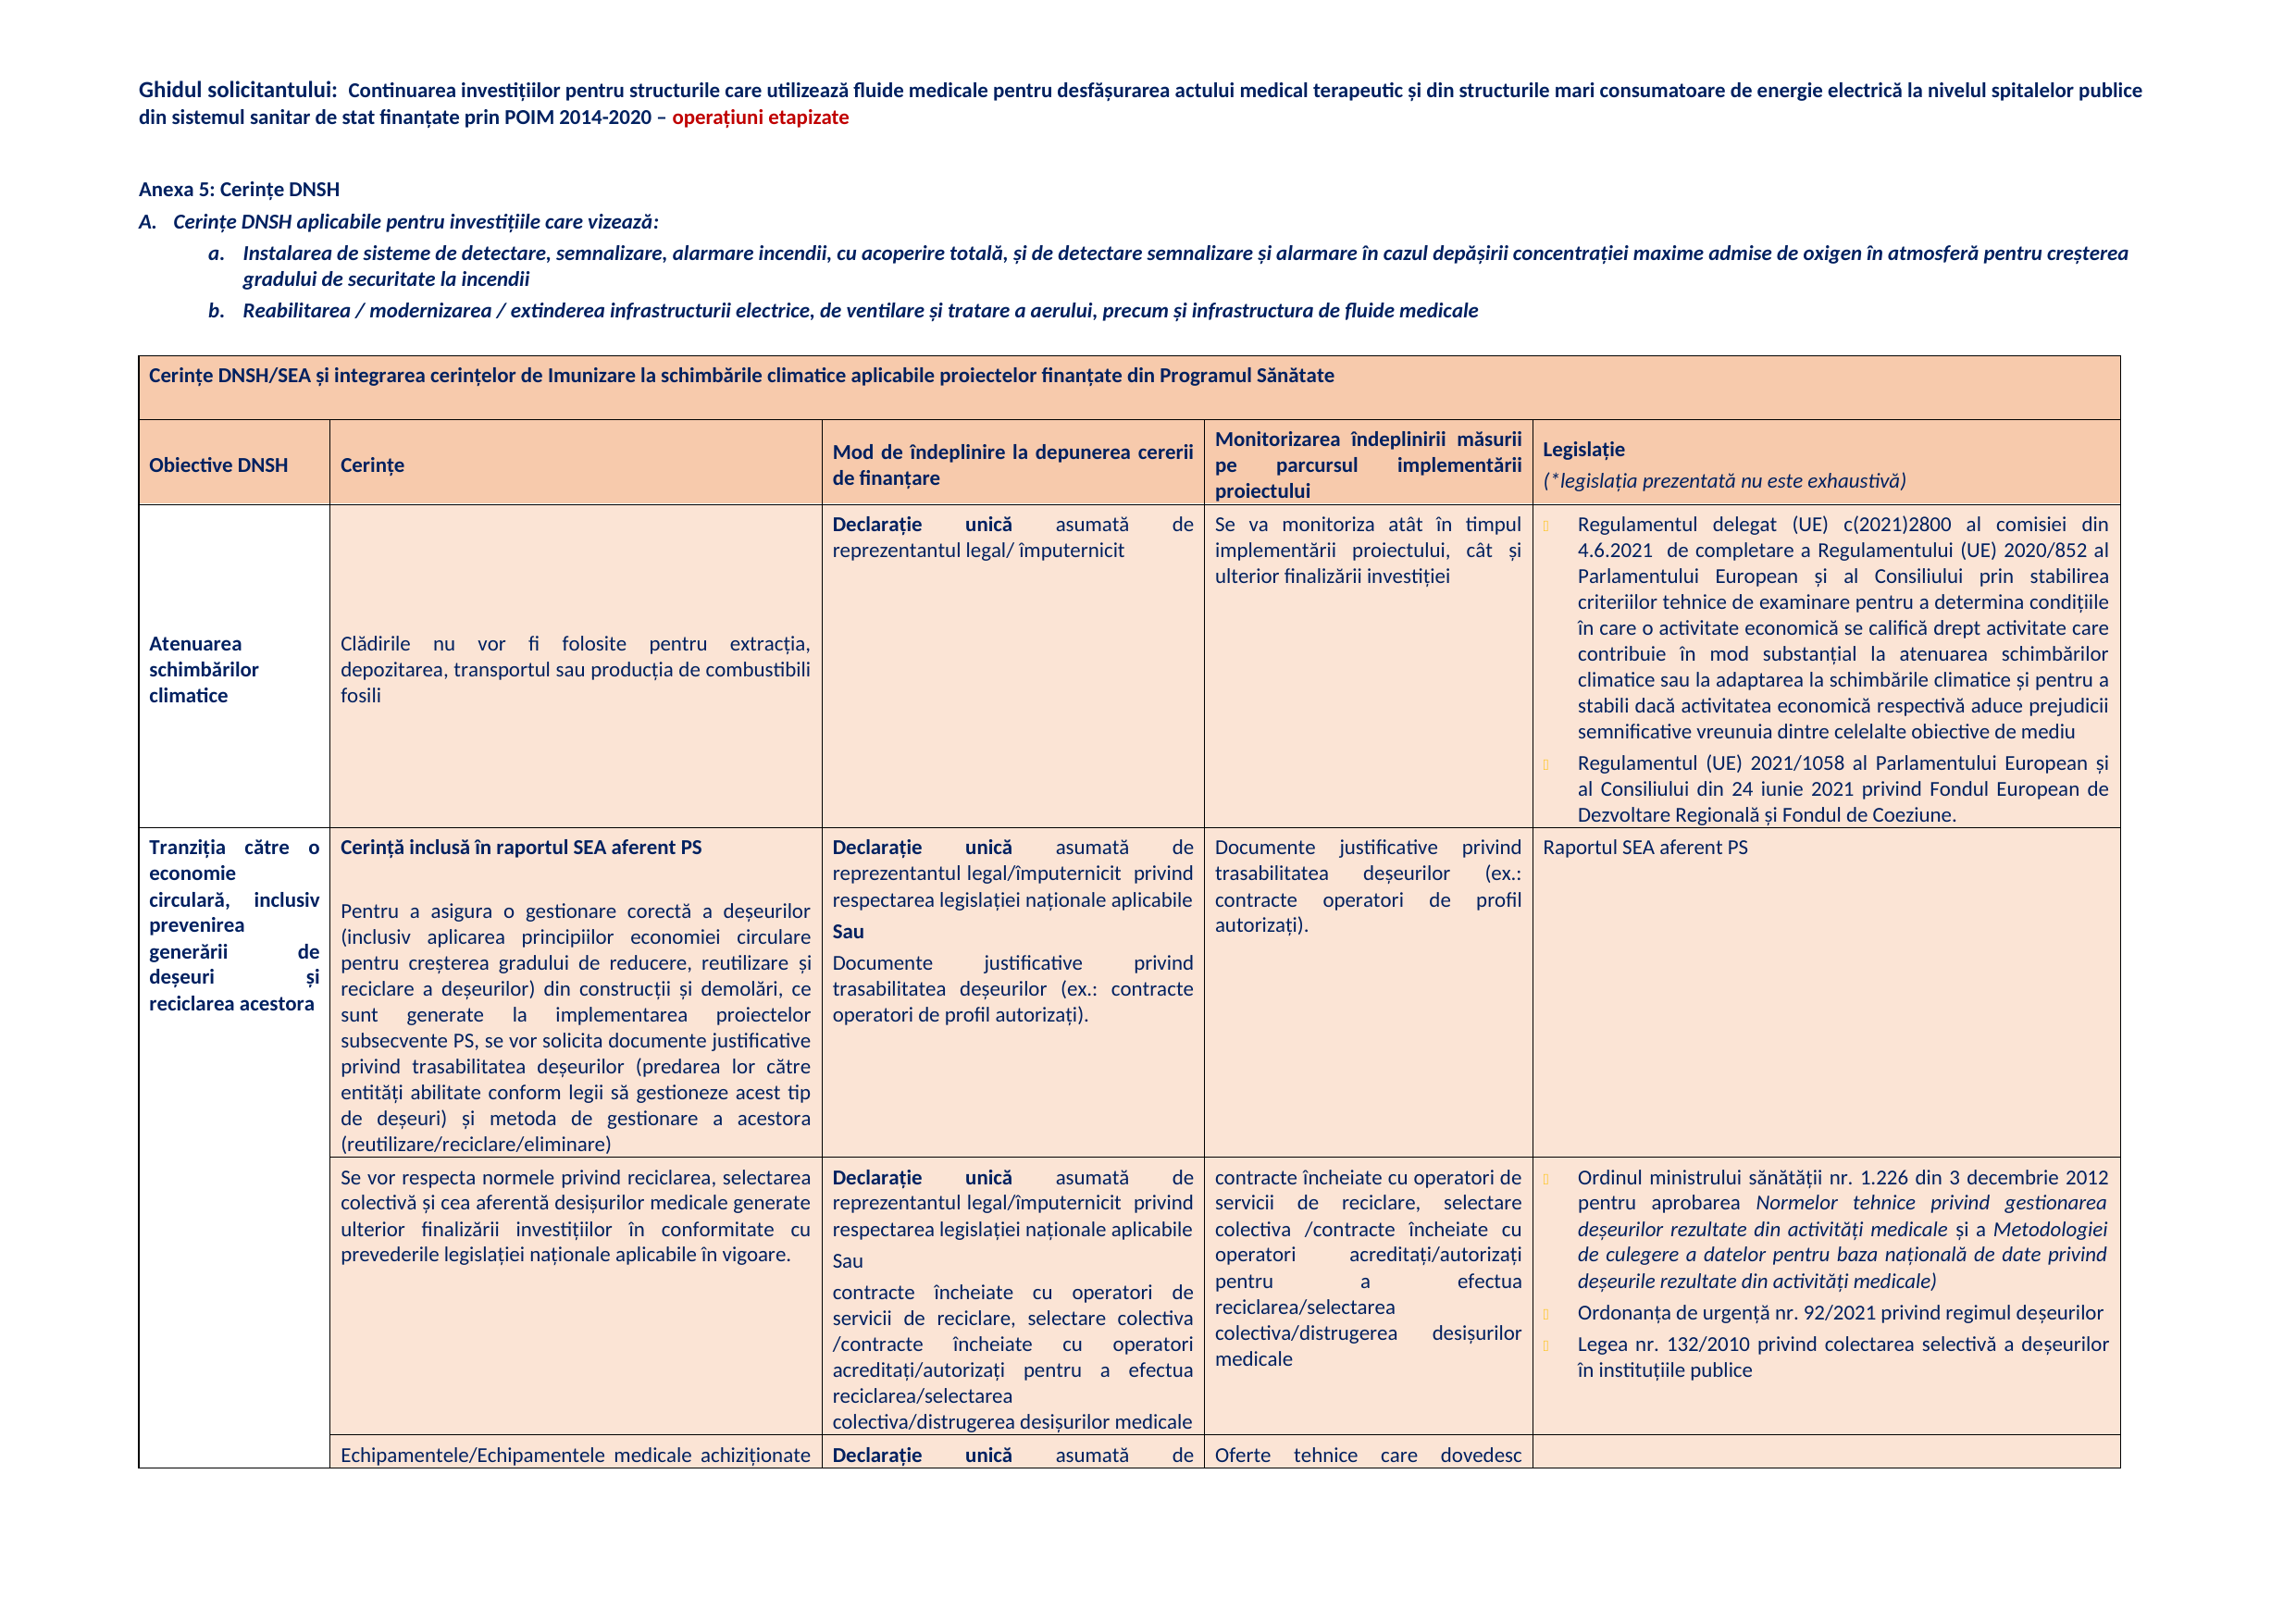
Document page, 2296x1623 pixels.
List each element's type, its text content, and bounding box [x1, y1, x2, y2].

table_cell [1533, 1435, 2120, 1468]
table_cell Declarație unică asumată de reprezentantul legal/împuternicit privind respectarea legislaţiei naționale aplicabile Sau Documente justificative privind trasabilitatea deșeurilor (ex.: contracte operatori de profil autorizați). [823, 828, 1204, 1157]
table_cell Documente justificative privind trasabilitatea deșeurilor (ex.: contracte operatori de profil autorizați). [1205, 828, 1533, 1157]
table_cell Legislație (*legislația prezentată nu este exhaustivă) [1533, 420, 2120, 503]
table_cell contracte încheiate cu operatori de servicii de reciclare, selectare colectiva /contracte încheiate cu operatori acreditați/autorizați pentru a efectua reciclarea/selectarea colectiva/distrugerea desișurilor medicale [1205, 1158, 1533, 1434]
table_header Cerințe DNSH/SEA și integrarea cerințelor de Imunizare la schimbările climatice aplicabile proiectelor finanțate din Programul Sănătate [140, 356, 2120, 419]
table_cell Declarație unică asumată de reprezentantul legal/ împuternicit [823, 505, 1204, 827]
table_cell Declarație unică asumată de reprezentantul legal/împuternicit privind respectarea legislaţiei naționale aplicabile Sau contracte încheiate cu operatori de servicii de reciclare, selectare colectiva /contracte încheiate cu operatori acreditați/autorizați pentru a efectua reciclarea/selectarea colectiva/distrugerea desișurilor medicale [823, 1158, 1204, 1434]
table_cell Mod de îndeplinire la depunerea cererii de finanțare [823, 420, 1204, 503]
table_cell Se vor respecta normele privind reciclarea, selectarea colectivă și cea aferentă desișurilor medicale generate ulterior finalizării investițiilor în conformitate cu prevederile legislației naționale aplicabile în vigoare. [330, 1158, 822, 1434]
table_cell Cerință inclusă în raportul SEA aferent PS Pentru a asigura o gestionare corectă a deșeurilor (inclusiv aplicarea principiilor economiei circulare pentru creșterea gradului de reducere, reutilizare şi reciclare a deșeurilor) din construcţii şi demolări, ce sunt generate la implementarea proiectelor subsecvente PS, se vor solicita documente justificative privind trasabilitatea deșeurilor (predarea lor către entități abilitate conform legii să gestioneze acest tip de deșeuri) şi metoda de gestionare a acestora (reutilizare/reciclare/eliminare) [330, 828, 822, 1157]
table_cell Ordinul ministrului sănătății nr. 1.226 din 3 decembrie 2012 pentru aprobarea Normelor tehnice privind gestionarea deșeurilor rezultate din activități medicale și a Metodologiei de culegere a datelor pentru baza națională de date privind deșeurile rezultate din activități medicale) Ordonanţa de urgenţă nr. 92/2021 privind regimul deşeurilor Legea nr. 132/2010 privind colectarea selectivă a deşeurilor în instituţiile publice [1533, 1158, 2120, 1434]
table_cell Regulamentul delegat (UE) c(2021)2800 al comisiei din 4.6.2021 de completare a Regulamentului (UE) 2020/852 al Parlamentului European și al Consiliului prin stabilirea criteriilor tehnice de examinare pentru a determina condițiile în care o activitate economică se califică drept activitate care contribuie în mod substanțial la atenuarea schimbărilor climatice sau la adaptarea la schimbările climatice și pentru a stabili dacă activitatea economică respectivă aduce prejudicii semnificative vreunuia dintre celelalte obiective de mediu Regulamentul (UE) 2021/1058 al Parlamentului European și al Consiliului din 24 iunie 2021 privind Fondul European de Dezvoltare Regională și Fondul de Coeziune. [1533, 505, 2120, 827]
list Instalarea de sisteme de detectare, semnalizare, alarmare incendii, cu acoperire totală, și de detectare semnalizare și alarmare în cazul depășirii concentrației maxime admise de oxigen în atmosferă pentru creșterea gradului de securitate la incendii [208, 240, 2156, 291]
table_cell Cerințe [330, 420, 822, 503]
list Reabilitarea / modernizarea / extinderea infrastructurii electrice, de ventilare și tratare a aerului, precum și infrastructura de fluide medicale [208, 297, 2156, 323]
table_cell Tranziția către o economie circulară, inclusiv prevenirea generării de deșeuri și reciclarea acestora [140, 828, 329, 1468]
table_cell Se va monitoriza atât în timpul implementării proiectului, cât și ulterior finalizării investiției [1205, 505, 1533, 827]
table_cell Oferte tehnice care dovedesc îndeplinirea cerinței/alte documente care atestă faptul că echipamentele respecta ultimele cerințe de pe piață [1205, 1435, 1533, 1468]
table_cell Echipamentele/Echipamentele medicale achiziționate vor respecta ultimele cerințe de pe piață [330, 1435, 822, 1468]
list Cerințe DNSH aplicabile pentru investițiile care vizează: [139, 208, 2156, 234]
table_cell Atenuarea schimbărilor climatice [140, 505, 329, 827]
subtitle Anexa 5: Cerințe DNSH [139, 177, 2156, 202]
table_cell Monitorizarea îndeplinirii măsurii pe parcursul implementării proiectului [1205, 420, 1533, 503]
table_cell Raportul SEA aferent PS [1533, 828, 2120, 1157]
table_cell Clădirile nu vor fi folosite pentru extracția, depozitarea, transportul sau producția de combustibili fosili [330, 505, 822, 827]
table_cell Obiective DNSH [140, 420, 329, 503]
